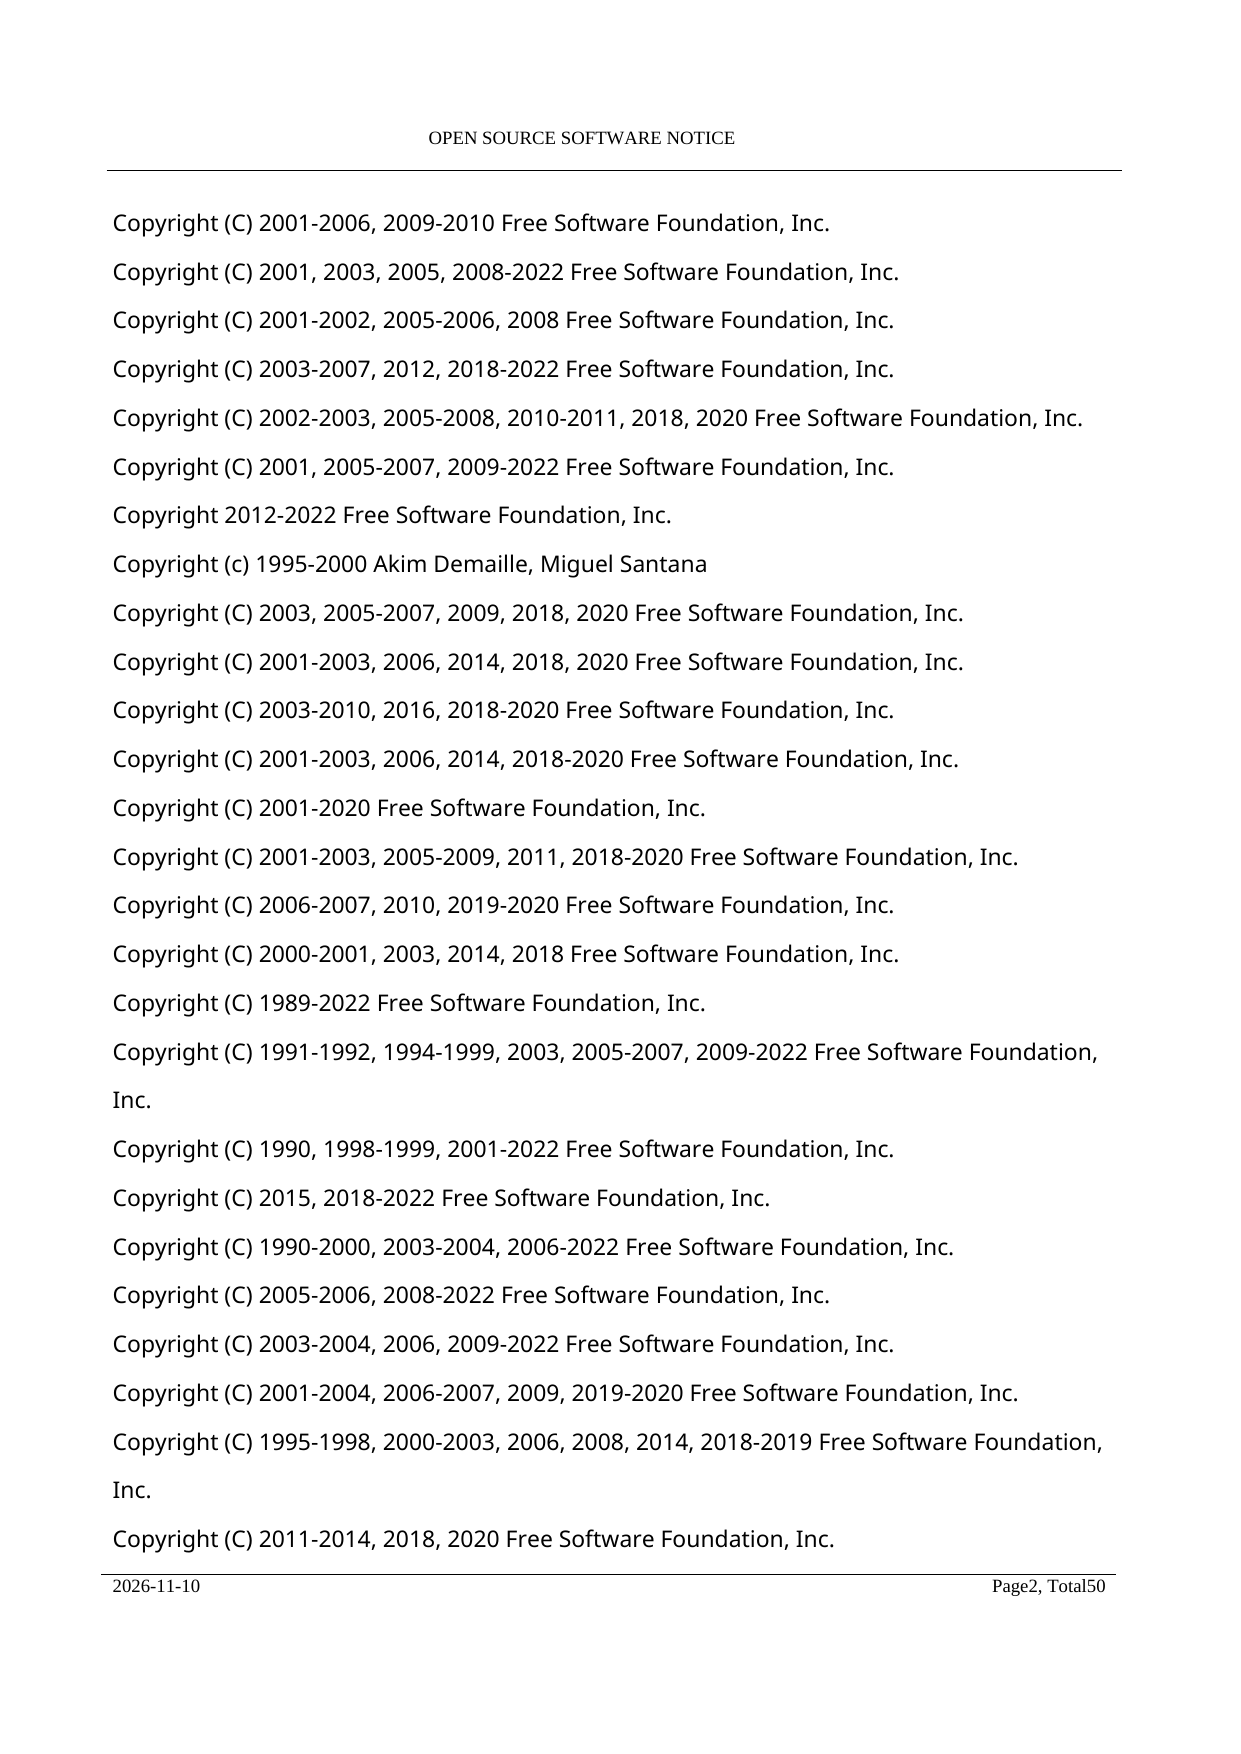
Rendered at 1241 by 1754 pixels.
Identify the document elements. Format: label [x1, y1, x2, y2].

text [112, 206, 1128, 1555]
